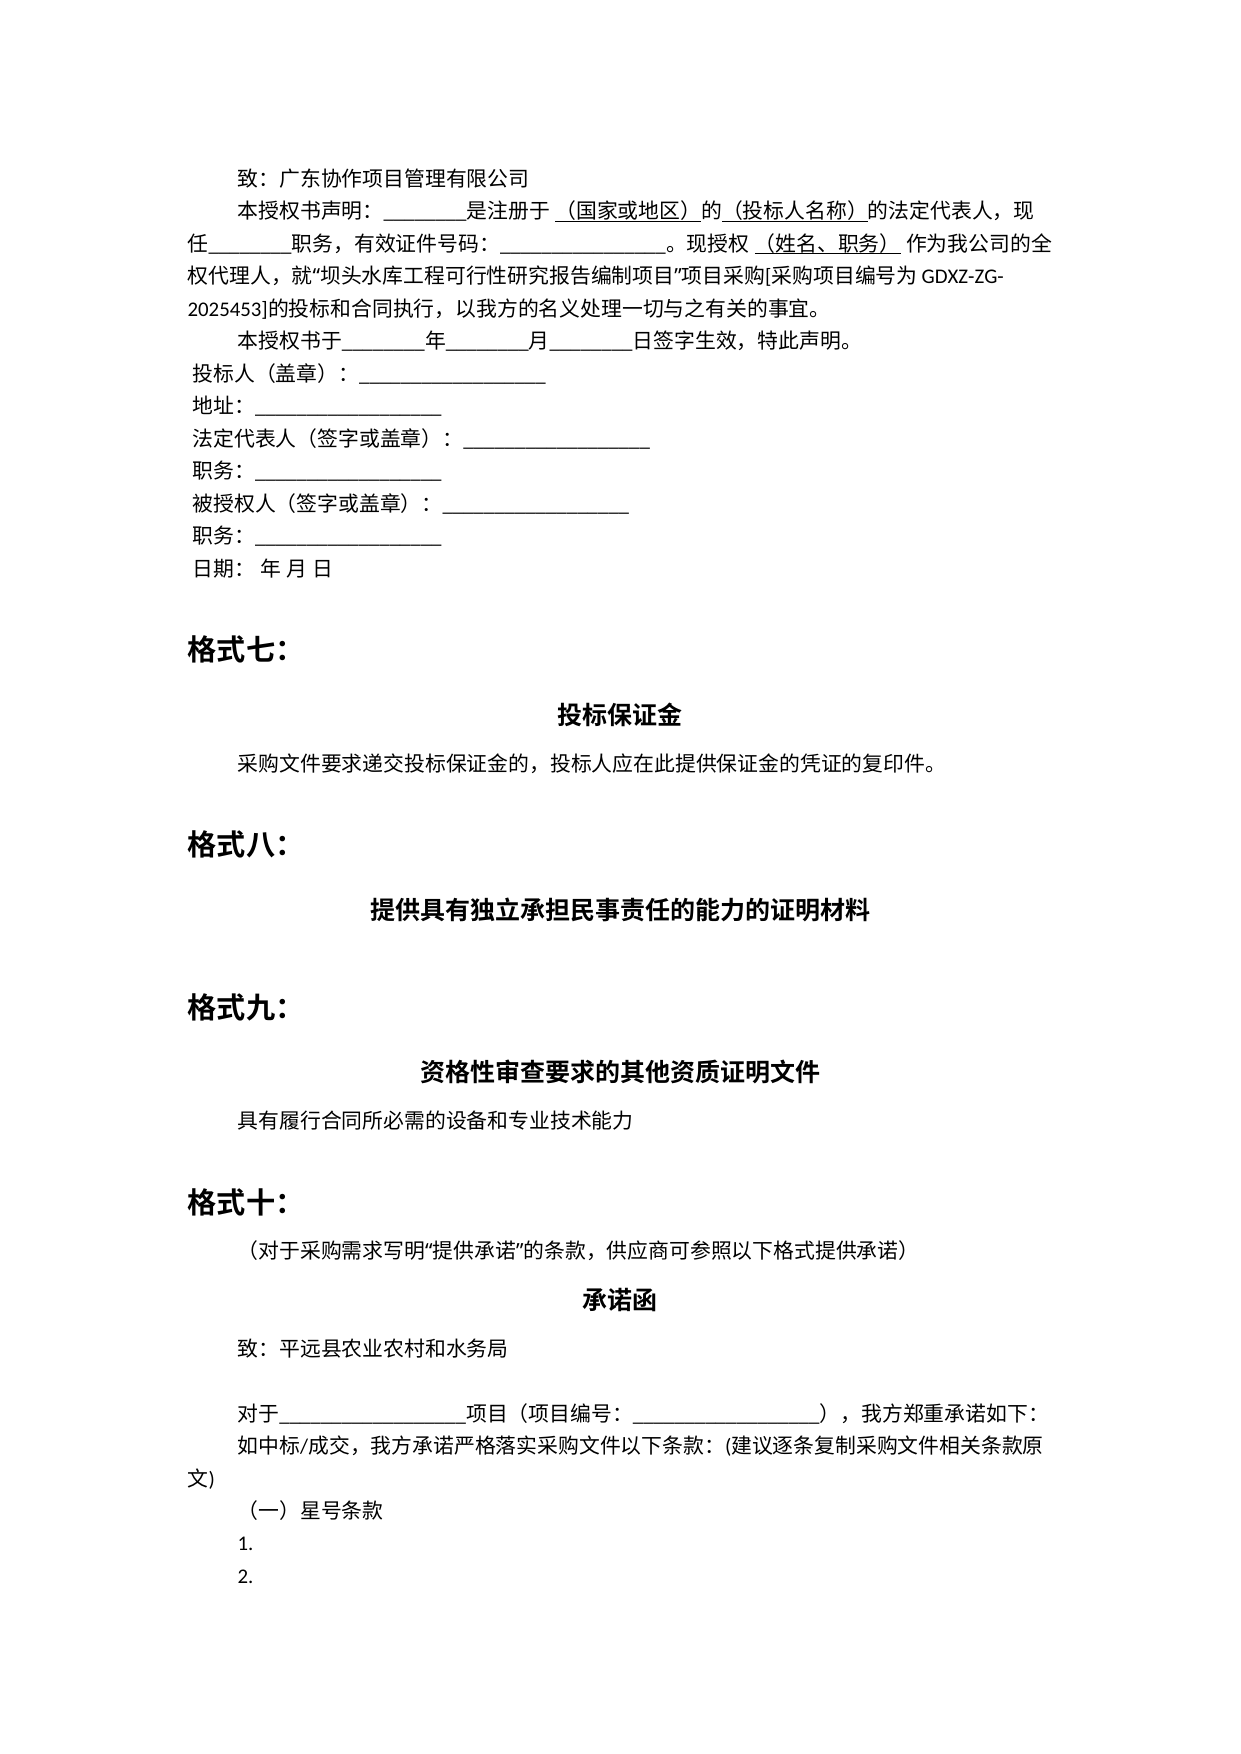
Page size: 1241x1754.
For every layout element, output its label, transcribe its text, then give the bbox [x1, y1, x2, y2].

text 职务：__________________ [187, 519, 1053, 552]
text 格式十： [187, 1169, 1053, 1234]
text 具有履行合同所必需的设备和专业技术能力 [187, 1104, 1053, 1137]
text 提供具有独立承担民事责任的能力的证明材料 [187, 877, 1053, 942]
text （对于采购需求写明“提供承诺”的条款，供应商可参照以下格式提供承诺） [187, 1234, 1053, 1267]
text 资格性审查要求的其他资质证明文件 [187, 1039, 1053, 1104]
text 格式七： [187, 617, 1053, 682]
text 致：广东协作项目管理有限公司 [187, 162, 1053, 194]
text 格式九： [187, 974, 1053, 1039]
text 1. [187, 1527, 1053, 1559]
text 如中标/成交，我方承诺严格落实采购文件以下条款：(建议逐条复制采购文件相关条款原文) [187, 1429, 1053, 1494]
text 日期： 年 月 日 [187, 552, 1053, 584]
text 采购文件要求递交投标保证金的，投标人应在此提供保证金的凭证的复印件。 [187, 747, 1053, 779]
text 法定代表人（签字或盖章）：__________________ [187, 422, 1053, 454]
text 致：平远县农业农村和水务局 [187, 1332, 1053, 1397]
text 格式八： [187, 812, 1053, 877]
text 投标保证金 [187, 682, 1053, 747]
text 对于__________________项目（项目编号：__________________），我方郑重承诺如下： [187, 1397, 1053, 1429]
text 承诺函 [187, 1267, 1053, 1332]
text 职务：__________________ [187, 454, 1053, 487]
text 投标人（盖章）：__________________ [187, 357, 1053, 389]
text 地址：__________________ [187, 389, 1053, 422]
text 本授权书于________年________月________日签字生效，特此声明。 [187, 324, 1053, 357]
text 被授权人（签字或盖章）：__________________ [187, 487, 1053, 519]
text 本授权书声明：________是注册于 （国家或地区）的（投标人名称）的法定代表人，现任________职务，有效证件号码：________________。现授权 （姓名、职务） 作为我公司的全权代理人，就“坝头水库工程可行性研究报告编制项目”项目采购[采购项目编号为GDXZ-ZG-2025453]的投标和合同执行，以我方的名义处理一切与之有关的事宜。 [187, 194, 1053, 324]
text 2. [187, 1559, 1053, 1592]
text （一）星号条款 [187, 1494, 1053, 1527]
